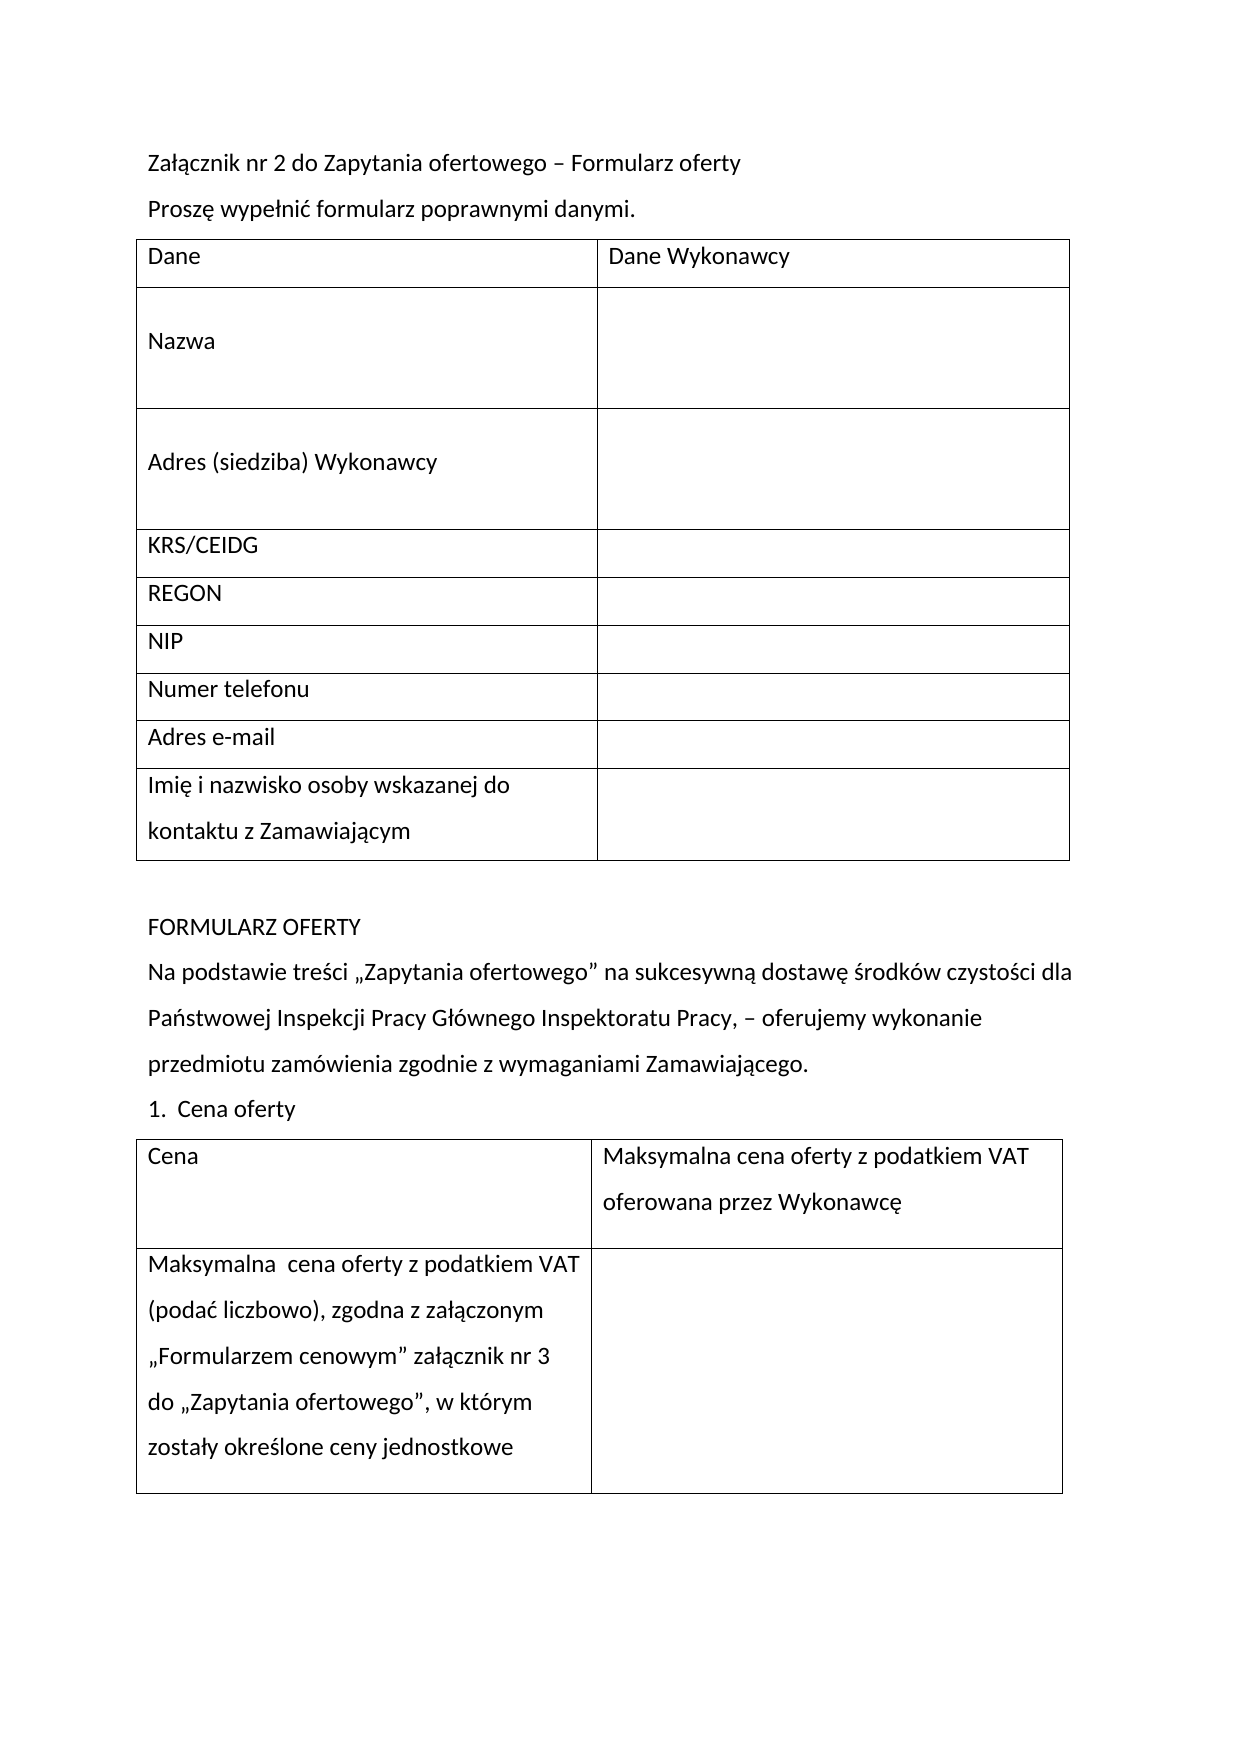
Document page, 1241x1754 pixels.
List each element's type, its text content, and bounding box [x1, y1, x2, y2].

table_cell [598, 288, 1069, 408]
table_cell NIP [137, 626, 597, 672]
text Na podstawie treści „Zapytania ofertowego” na sukcesywną dostawę środków czystości dla Państwowej Inspekcji Pracy Głównego Inspektoratu Pracy, – oferujemy wykonanie przedmiotu zamówienia zgodnie z wymaganiami Zamawiającego. [148, 956, 1093, 1078]
text Proszę wypełnić formularz poprawnymi danymi. [148, 193, 1093, 224]
table_cell [598, 674, 1069, 720]
table_cell Imię i nazwisko osoby wskazanej do kontaktu z Zamawiającym [137, 769, 597, 860]
table_header Maksymalna cena oferty z podatkiem VAT oferowana przez Wykonawcę [592, 1140, 1062, 1248]
table_cell Numer telefonu [137, 674, 597, 720]
table_cell [598, 530, 1069, 577]
table_header Dane [137, 240, 597, 287]
table_cell REGON [137, 578, 597, 624]
table_cell [598, 626, 1069, 672]
list Cena oferty [148, 1094, 1093, 1124]
table_cell Adres (siedziba) Wykonawcy [137, 409, 597, 529]
table_cell [598, 721, 1069, 768]
subtitle FORMULARZ OFERTY [148, 911, 1093, 941]
table_header Dane Wykonawcy [598, 240, 1069, 287]
table_header Cena [137, 1140, 591, 1248]
table_cell Adres e-mail [137, 721, 597, 768]
table_cell [592, 1249, 1062, 1493]
table_cell [598, 409, 1069, 529]
table_cell [598, 769, 1069, 860]
table_cell [598, 578, 1069, 624]
subtitle Załącznik nr 2 do Zapytania ofertowego – Formularz oferty [148, 148, 1093, 178]
table_cell Nazwa [137, 288, 597, 408]
table_cell KRS/CEIDG [137, 530, 597, 577]
table_cell Maksymalna cena oferty z podatkiem VAT (podać liczbowo), zgodna z załączonym „Formularzem cenowym” załącznik nr 3 do „Zapytania ofertowego”, w którym zostały określone ceny jednostkowe [137, 1249, 591, 1493]
